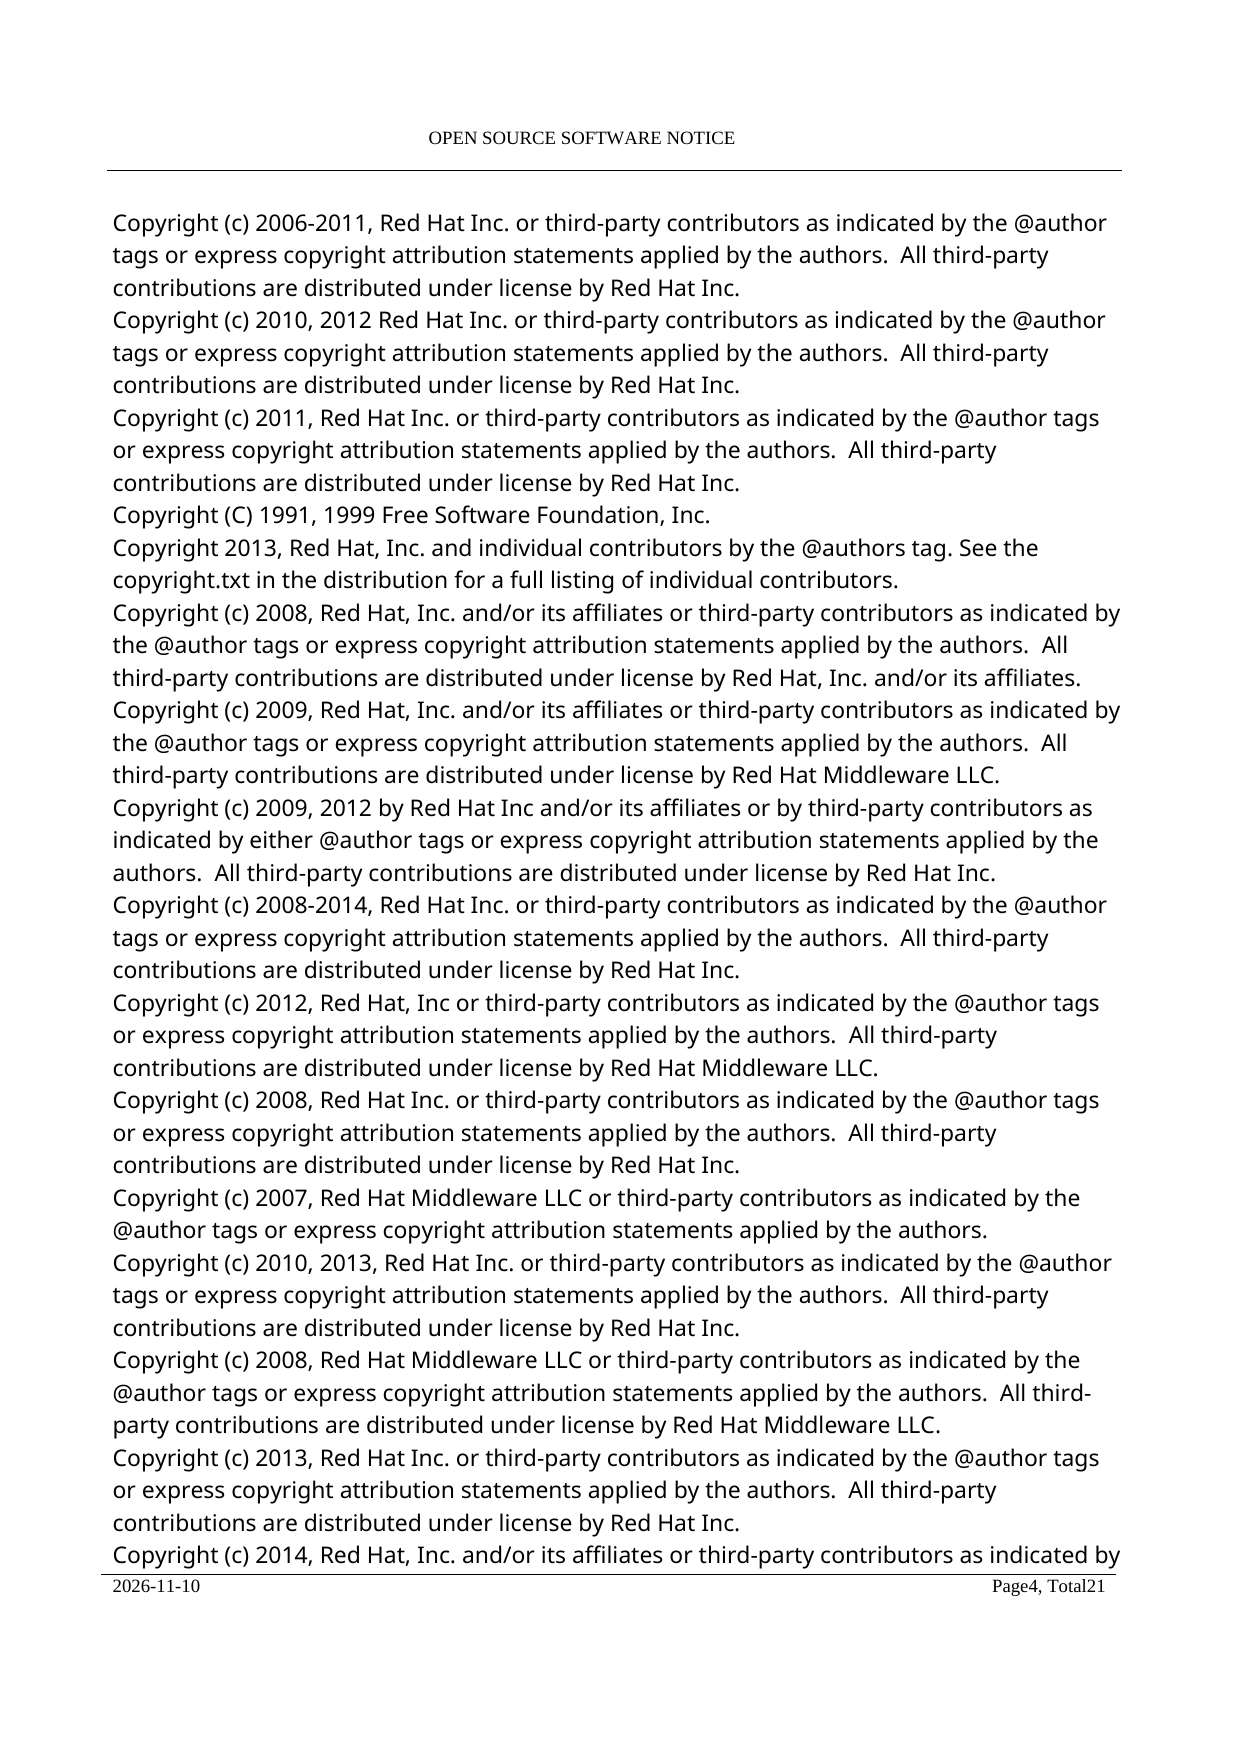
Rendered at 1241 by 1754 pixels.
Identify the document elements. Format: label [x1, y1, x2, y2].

text [112, 206, 1128, 1571]
